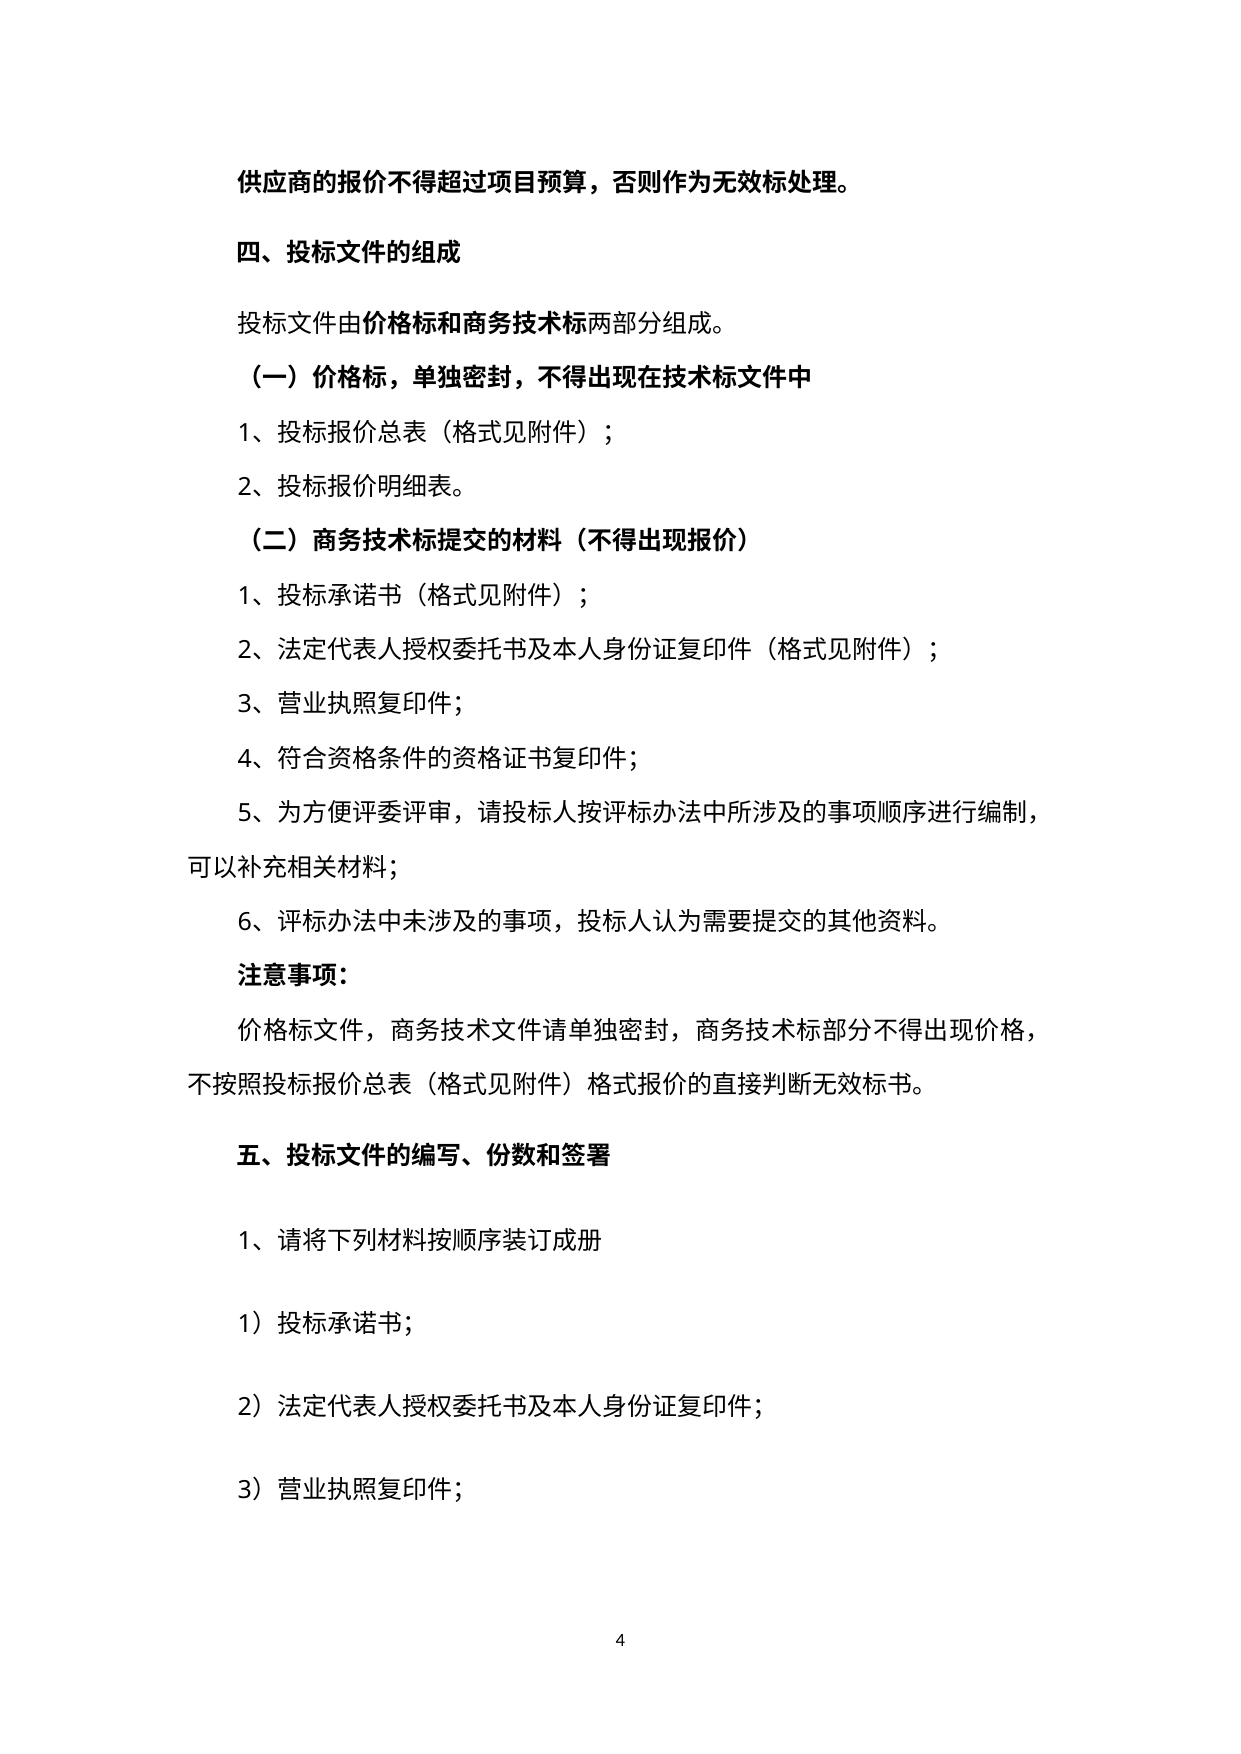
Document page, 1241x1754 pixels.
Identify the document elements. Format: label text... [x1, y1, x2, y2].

text 1、投标报价总表（格式见附件）； [187, 412, 1053, 448]
text 1、请将下列材料按顺序装订成册 [187, 1206, 1053, 1271]
text （二）商务技术标提交的材料（不得出现报价） [187, 521, 1053, 557]
text 供应商的报价不得超过项目预算，否则作为无效标处理。 [187, 162, 1053, 198]
text 6、评标办法中未涉及的事项，投标人认为需要提交的其他资料。 [187, 901, 1053, 938]
text 2、投标报价明细表。 [187, 466, 1053, 503]
text 3、营业执照复印件； [187, 684, 1053, 720]
text 价格标文件，商务技术文件请单独密封，商务技术标部分不得出现价格，不按照投标报价总表（格式见附件）格式报价的直接判断无效标书。 [187, 1010, 1053, 1101]
text 1、投标承诺书（格式见附件）； [187, 575, 1053, 611]
text （一）价格标，单独密封，不得出现在技术标文件中 [187, 358, 1053, 394]
text 4、符合资格条件的资格证书复印件； [187, 738, 1053, 774]
text 2）法定代表人授权委托书及本人身份证复印件； [187, 1372, 1053, 1437]
text 3）营业执照复印件； [187, 1455, 1053, 1520]
text 投标文件由价格标和商务技术标两部分组成。 [187, 303, 1053, 339]
text 5、为方便评委评审，请投标人按评标办法中所涉及的事项顺序进行编制，可以补充相关材料； [187, 793, 1053, 883]
text 五、投标文件的编写、份数和签署 [187, 1135, 1053, 1171]
text 四、投标文件的组成 [187, 233, 1053, 269]
text 注意事项： [187, 956, 1053, 992]
text 2、法定代表人授权委托书及本人身份证复印件（格式见附件）； [187, 629, 1053, 666]
text 1）投标承诺书； [187, 1289, 1053, 1354]
